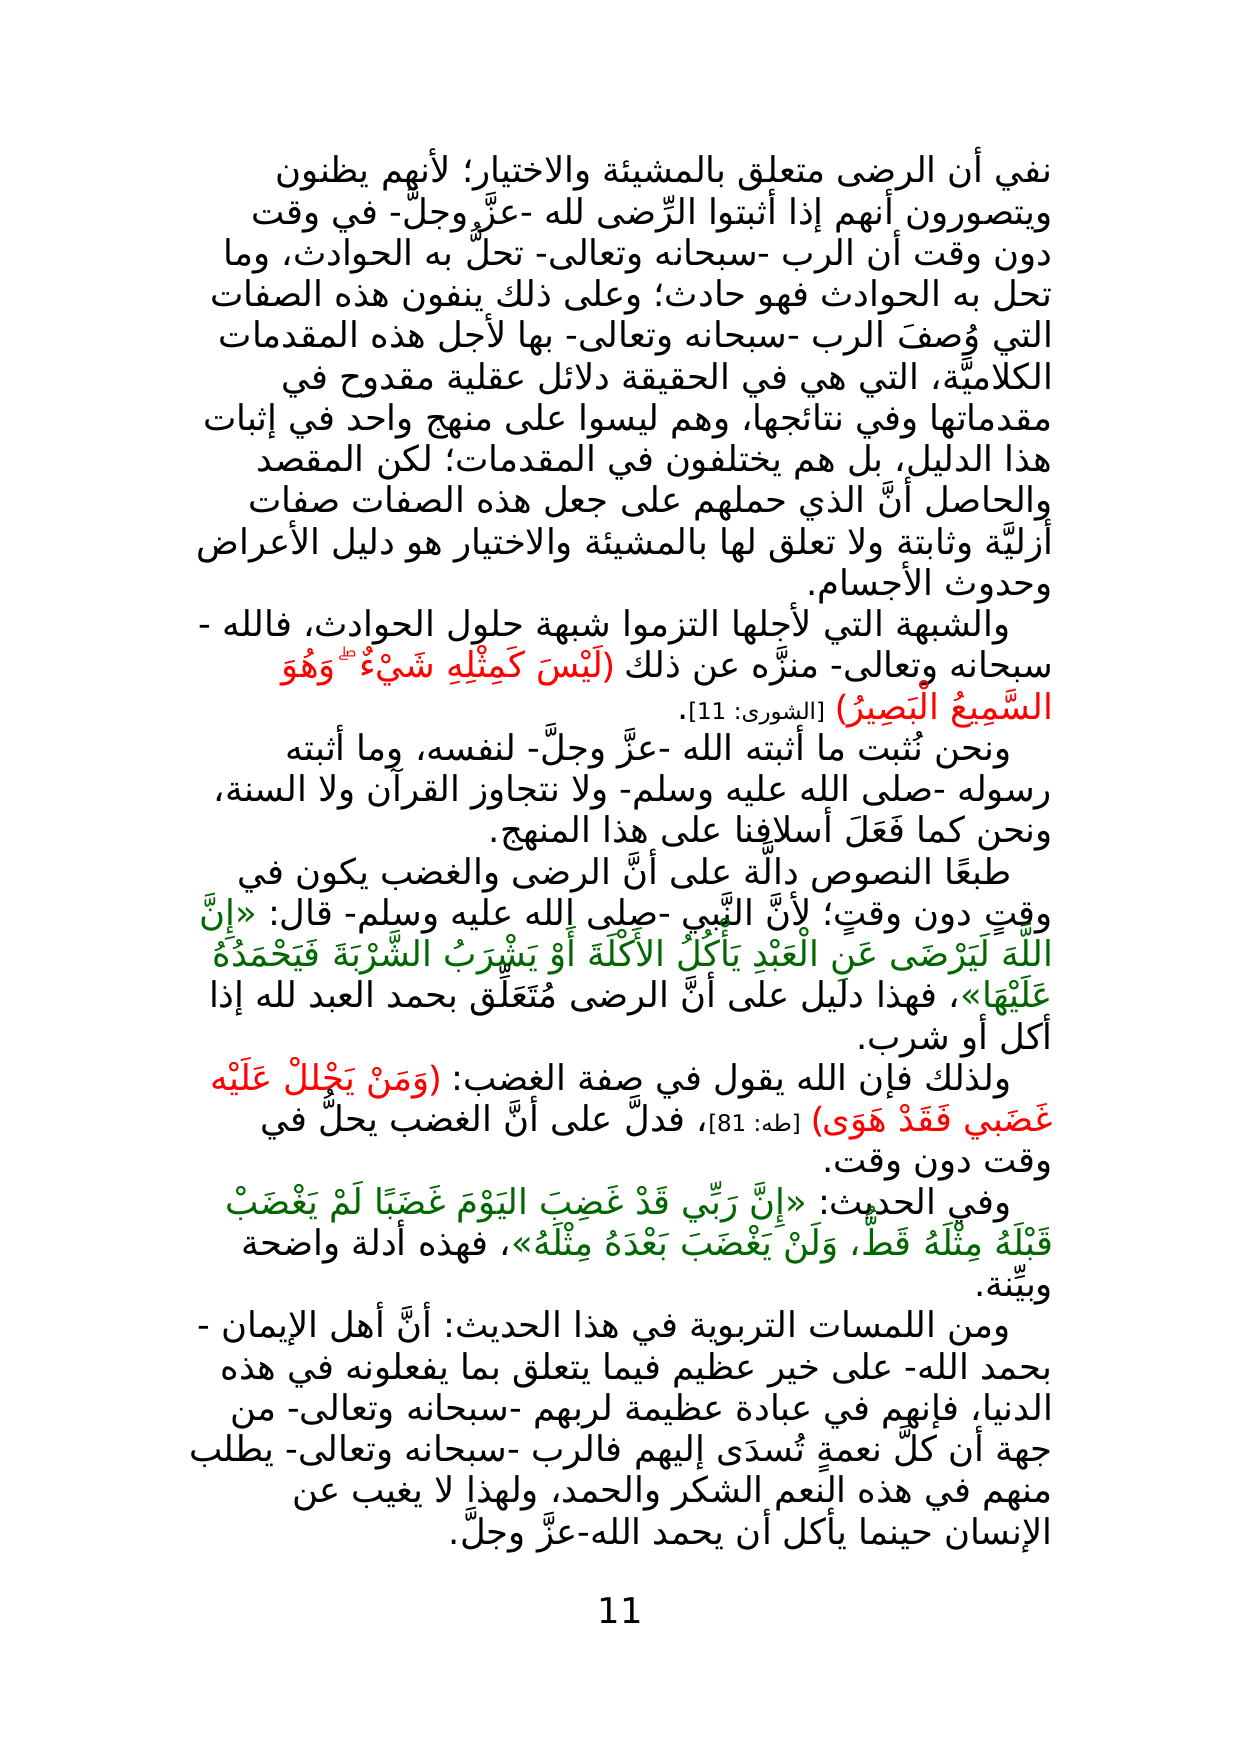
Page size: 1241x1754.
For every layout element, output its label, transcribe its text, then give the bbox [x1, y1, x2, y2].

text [187, 150, 1053, 604]
text طبعًا النصوص دالَّة على أنَّ الرضى والغضب يكون في وقتٍ دون وقتٍ؛ لأنَّ النَّبي -صلى الله عليه وسلم- قال: «إِنَّ اللَّهَ لَيَرْضَى عَنِ الْعَبْدِ يَأْكُلُ الأَكْلَةَ أَوْ يَشْرَبُ الشَّرْبَةَ فَيَحْمَدُهُ عَلَيْهَا»، فهذا دليل على أنَّ الرضى مُتَعَلِّق بحمد العبد لله إذا أكل أو شرب. [187, 851, 1053, 1057]
text ولذلك فإن الله يقول في صفة الغضب: ﴿وَمَنْ يَحْللْ عَلَيْه غَضَبي فَقَدْ هَوَى﴾ [طه: 81]، فدلَّ على أنَّ الغضب يحلُّ في وقت دون وقت. [187, 1057, 1053, 1181]
text ومن اللمسات التربوية في هذا الحديث: أنَّ أهل الإيمان -بحمد الله- على خير عظيم فيما يتعلق بما يفعلونه في هذه الدنيا، فإنهم في عبادة عظيمة لربهم -سبحانه وتعالى- من جهة أن كلَّ نعمةٍ تُسدَى إليهم فالرب -سبحانه وتعالى- يطلب منهم في هذه النعم الشكر والحمد، ولهذا لا يغيب عن الإنسان حينما يأكل أن يحمد الله-عزَّ وجلَّ. [187, 1305, 1053, 1552]
text ونحن نُثبت ما أثبته الله -عزَّ وجلَّ- لنفسه، وما أثبته رسوله -صلى الله عليه وسلم- ولا نتجاوز القرآن ولا السنة، ونحن كما فَعَلَ أسلافنا على هذا المنهج. [187, 727, 1053, 851]
text وفي الحديث: «إِنَّ رَبِّي قَدْ غَضِبَ اليَوْمَ غَضَبًا لَمْ يَغْضَبْ قَبْلَهُ مِثْلَهُ قَطُّ، وَلَنْ يَغْضَبَ بَعْدَهُ مِثْلَهُ»، فهذه أدلة واضحة وبيِّنة. [187, 1181, 1053, 1305]
text والشبهة التي لأجلها التزموا شبهة حلول الحوادث، فالله -سبحانه وتعالى- منزَّه عن ذلك ﴿لَيْسَ كَمِثْلِهِ شَيْءٌ ۖ وَهُوَ السَّمِيعُ الْبَصِيرُ﴾ [الشورى: 11]. [187, 604, 1053, 727]
